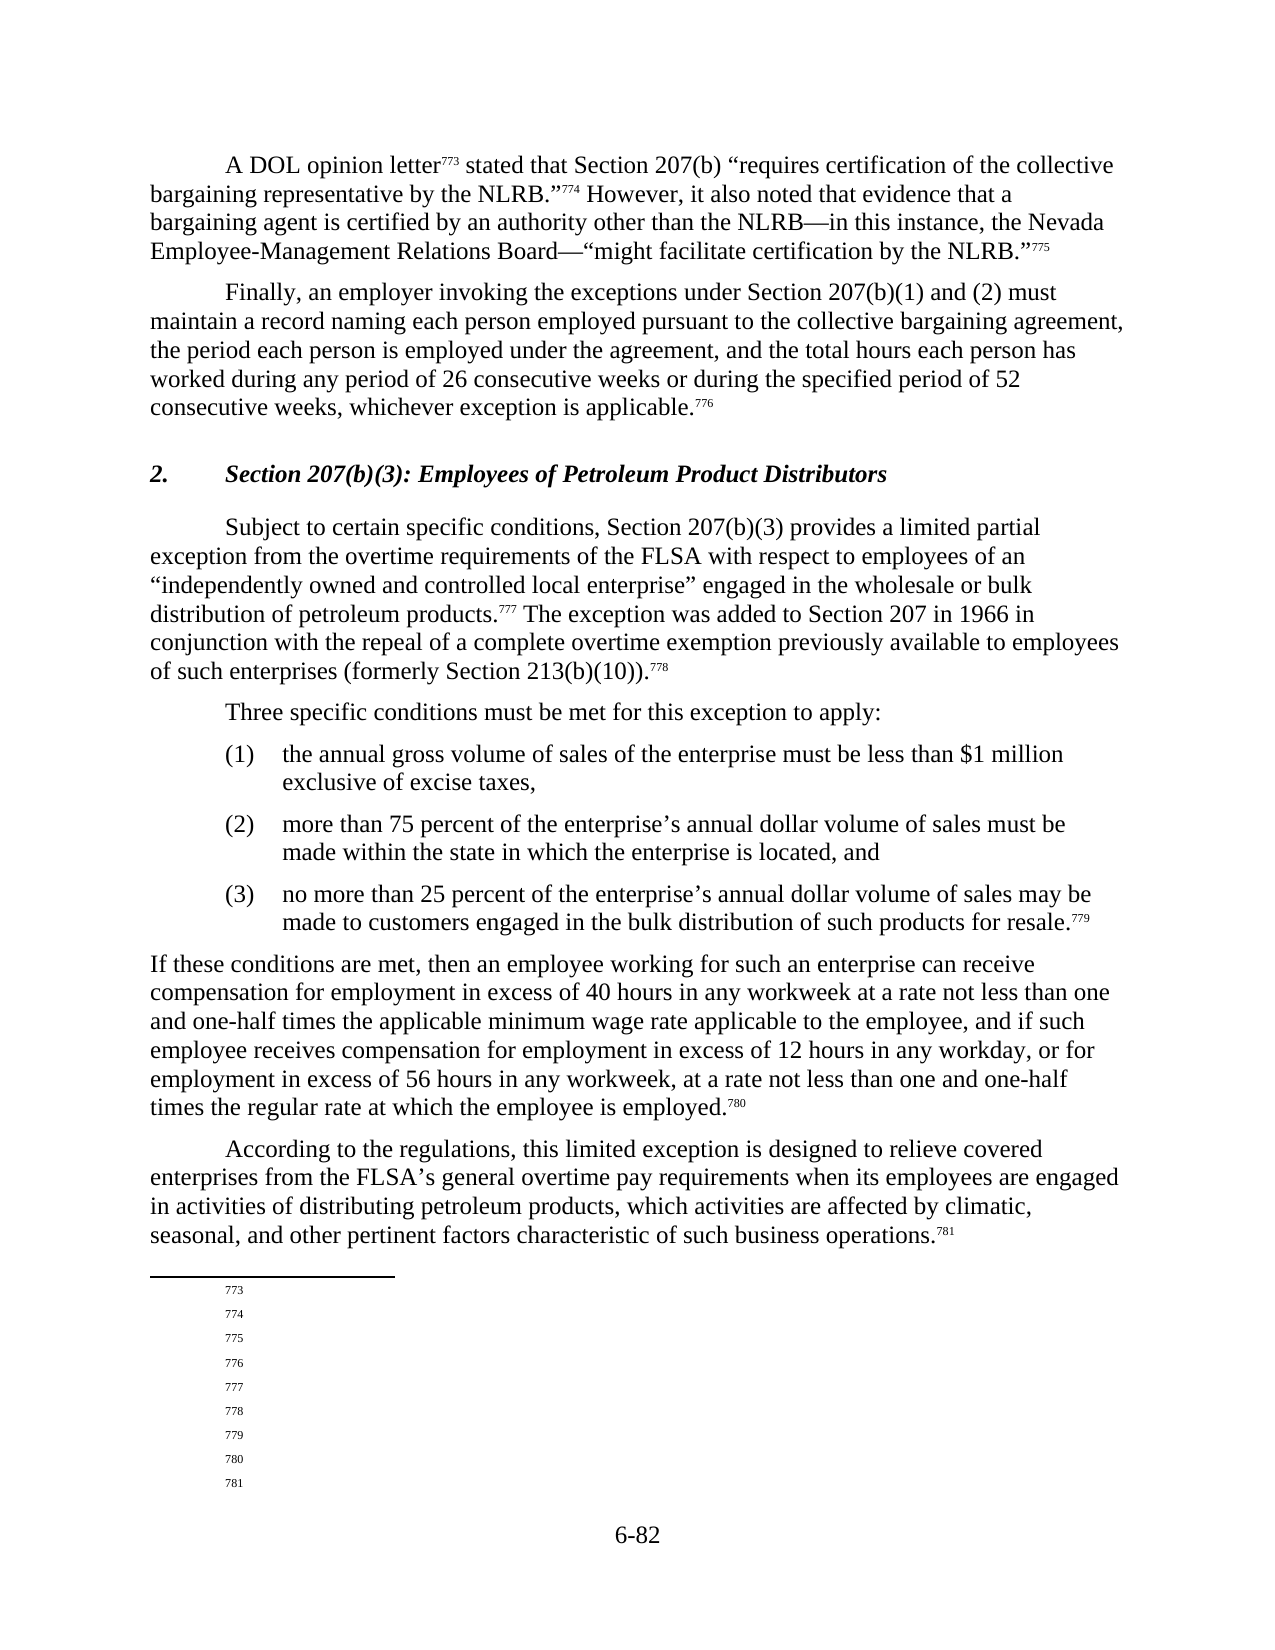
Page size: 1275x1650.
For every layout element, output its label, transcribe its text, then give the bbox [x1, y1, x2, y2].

text A DOL opinion letter stated that Section 207(b) “requires certification of the collective bargaining representative by the NLRB.” However, it also noted that evidence that a bargaining agent is certified by an authority other than the NLRB—in this instance, the Nevada Employee-Management Relations Board—“might facilitate certification by the NLRB.” [150, 150, 1125, 265]
text Subject to certain specific conditions, Section 207(b)(3) provides a limited partial exception from the overtime requirements of the FLSA with respect to employees of an “independently owned and controlled local enterprise” engaged in the wholesale or bulk distribution of petroleum products. The exception was added to Section 207 in 1966 in conjunction with the repeal of a complete overtime exemption previously available to employees of such enterprises (formerly Section 213(b)(10)). [150, 512, 1125, 685]
text Three specific conditions must be met for this exception to apply: [150, 697, 1125, 726]
text (1) the annual gross volume of sales of the enterprise must be less than $1 million exclusive of excise taxes, [225, 739, 1125, 796]
text According to the regulations, this limited exception is designed to relieve covered enterprises from the FLSA’s general overtime pay requirements when its employees are engaged in activities of distributing petroleum products, which activities are affected by climatic, seasonal, and other pertinent factors characteristic of such business operations. [150, 1134, 1125, 1249]
text (2) more than 75 percent of the enterprise’s annual dollar volume of sales must be made within the state in which the enterprise is located, and [225, 809, 1125, 866]
text (3) no more than 25 percent of the enterprise’s annual dollar volume of sales may be made to customers engaged in the bulk distribution of such products for resale. [225, 879, 1125, 936]
text If these conditions are met, then an employee working for such an enterprise can receive compensation for employment in excess of 40 hours in any workweek at a rate not less than one and one-half times the applicable minimum wage rate applicable to the employee, and if such employee receives compensation for employment in excess of 12 hours in any workday, or for employment in excess of 56 hours in any workweek, at a rate not less than one and one-half times the regular rate at which the employee is employed. [150, 949, 1125, 1121]
text Finally, an employer invoking the exceptions under Section 207(b)(1) and (2) must maintain a record naming each person employed pursuant to the collective bargaining agreement, the period each person is employed under the agreement, and the total hours each person has worked during any period of 26 consecutive weeks or during the specified period of 52 consecutive weeks, whichever exception is applicable. [150, 277, 1125, 421]
text 2. Section 207(b)(3): Employees of Petroleum Product Distributors [150, 459, 1125, 487]
